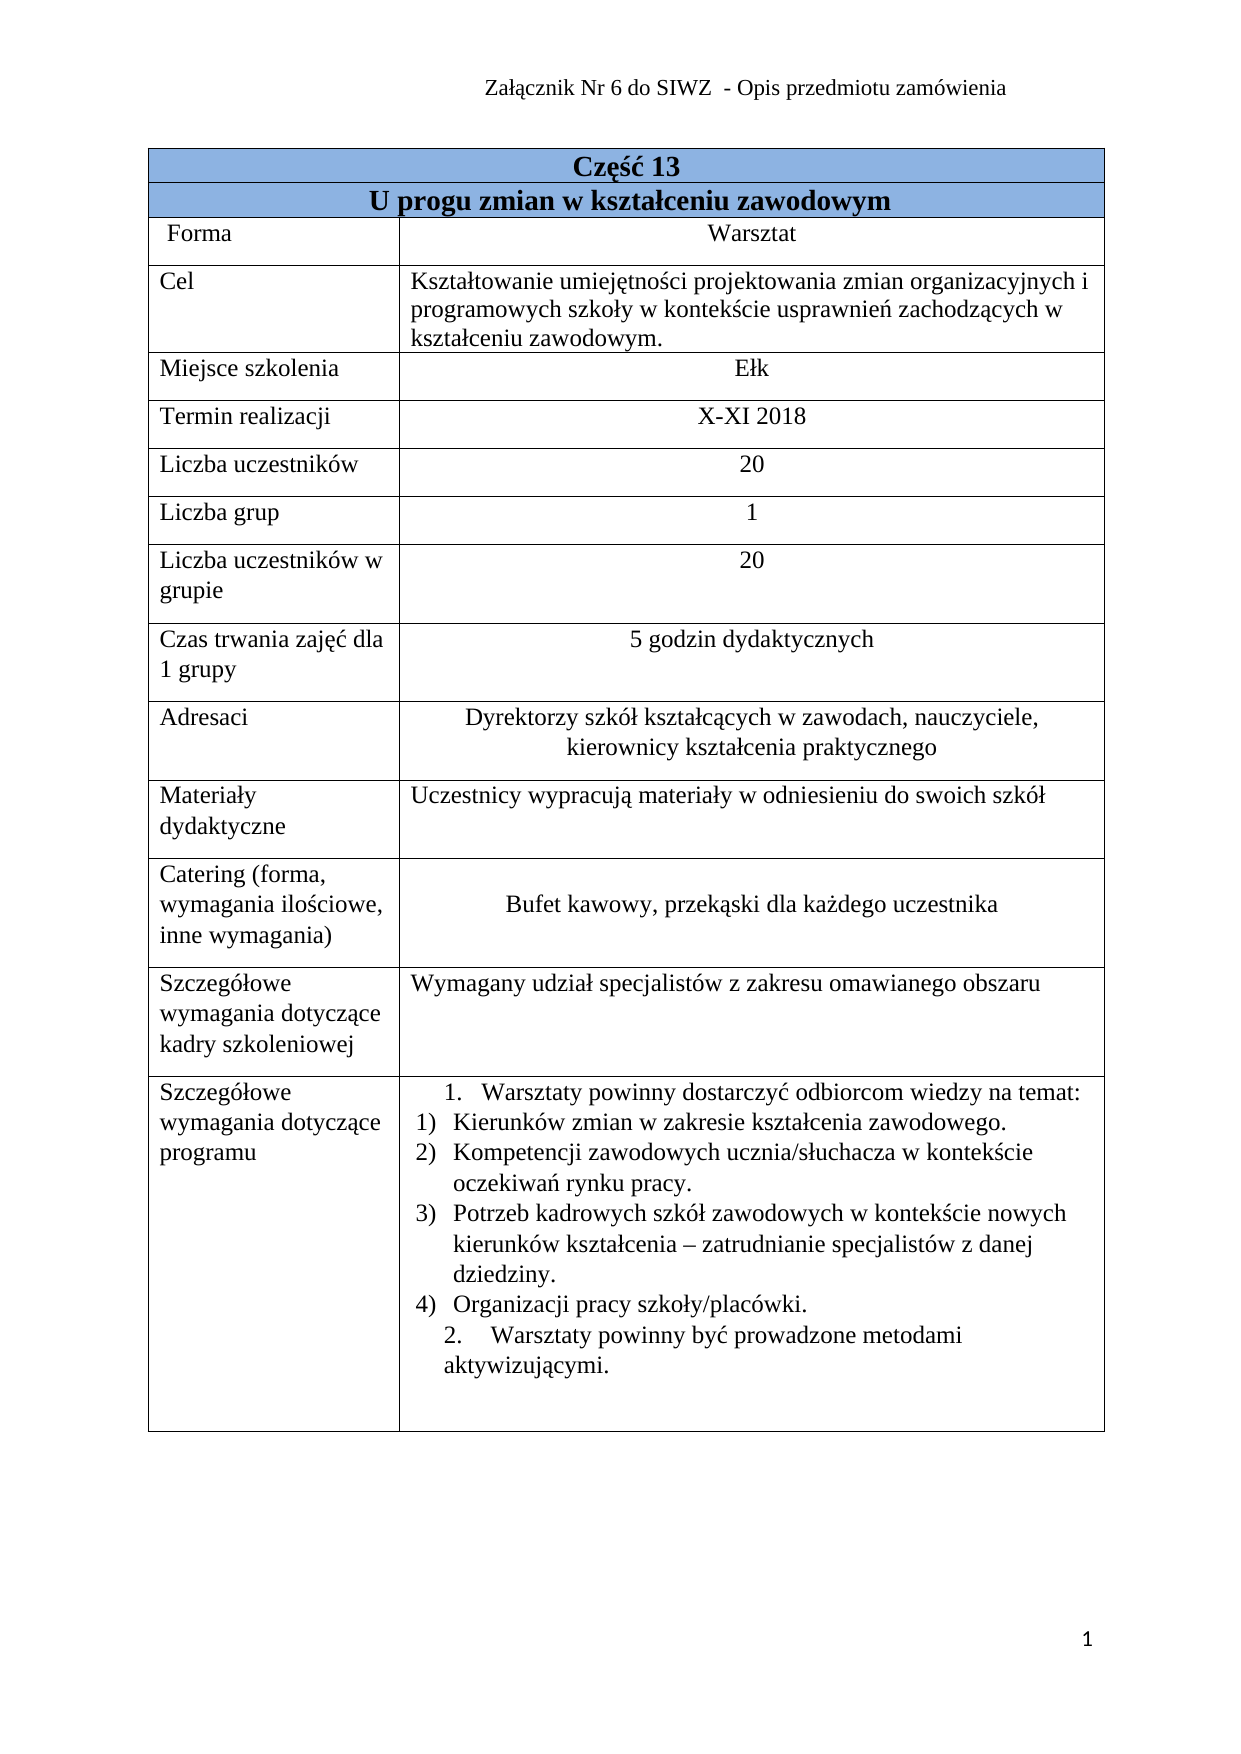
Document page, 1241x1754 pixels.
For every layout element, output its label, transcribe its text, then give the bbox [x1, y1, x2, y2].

table_cell Materiały dydaktyczne [149, 781, 399, 858]
table_cell 20 [400, 545, 1104, 623]
table_cell Dyrektorzy szkół kształcących w zawodach, nauczyciele, kierownicy kształcenia praktycznego [400, 702, 1104, 779]
table_cell 5 godzin dydaktycznych [400, 624, 1104, 701]
table_cell Liczba uczestników w grupie [149, 545, 399, 623]
table_cell Bufet kawowy, przekąski dla każdego uczestnika [400, 859, 1104, 967]
table_cell Liczba grup [149, 497, 399, 544]
table_cell Warsztaty powinny dostarczyć odbiorcom wiedzy na temat: Kierunków zmian w zakresie kształcenia zawodowego. Kompetencji zawodowych ucznia/słuchacza w kontekście oczekiwań rynku pracy. Potrzeb kadrowych szkół zawodowych w kontekście nowych kierunków kształcenia – zatrudnianie specjalistów z danej dziedziny. Organizacji pracy szkoły/placówki. 2. Warsztaty powinny być prowadzone metodami aktywizującymi. [400, 1077, 1104, 1431]
table_cell Szczegółowe wymagania dotyczące kadry szkoleniowej [149, 968, 399, 1076]
table_cell Adresaci [149, 702, 399, 779]
table_cell Uczestnicy wypracują materiały w odniesieniu do swoich szkół [400, 781, 1104, 858]
table_cell Czas trwania zajęć dla 1 grupy [149, 624, 399, 701]
table_cell Warsztat [400, 218, 1104, 265]
table_cell Szczegółowe wymagania dotyczące programu [149, 1077, 399, 1431]
table_header Część 13 [149, 149, 1104, 182]
table_cell Catering (forma, wymagania ilościowe, inne wymagania) [149, 859, 399, 967]
table_cell Ełk [400, 353, 1104, 400]
table_cell X-XI 2018 [400, 401, 1104, 448]
table_cell 1 [400, 497, 1104, 544]
table_cell Kształtowanie umiejętności projektowania zmian organizacyjnych i programowych szkoły w kontekście usprawnień zachodzących w kształceniu zawodowym. [400, 266, 1104, 352]
table_cell 20 [400, 449, 1104, 496]
table_cell Cel [149, 266, 399, 352]
table_cell Liczba uczestników [149, 449, 399, 496]
table_cell Miejsce szkolenia [149, 353, 399, 400]
table_cell U progu zmian w kształceniu zawodowym [149, 183, 1104, 217]
table_cell Termin realizacji [149, 401, 399, 448]
table_cell Wymagany udział specjalistów z zakresu omawianego obszaru [400, 968, 1104, 1076]
table_cell Forma [149, 218, 399, 265]
